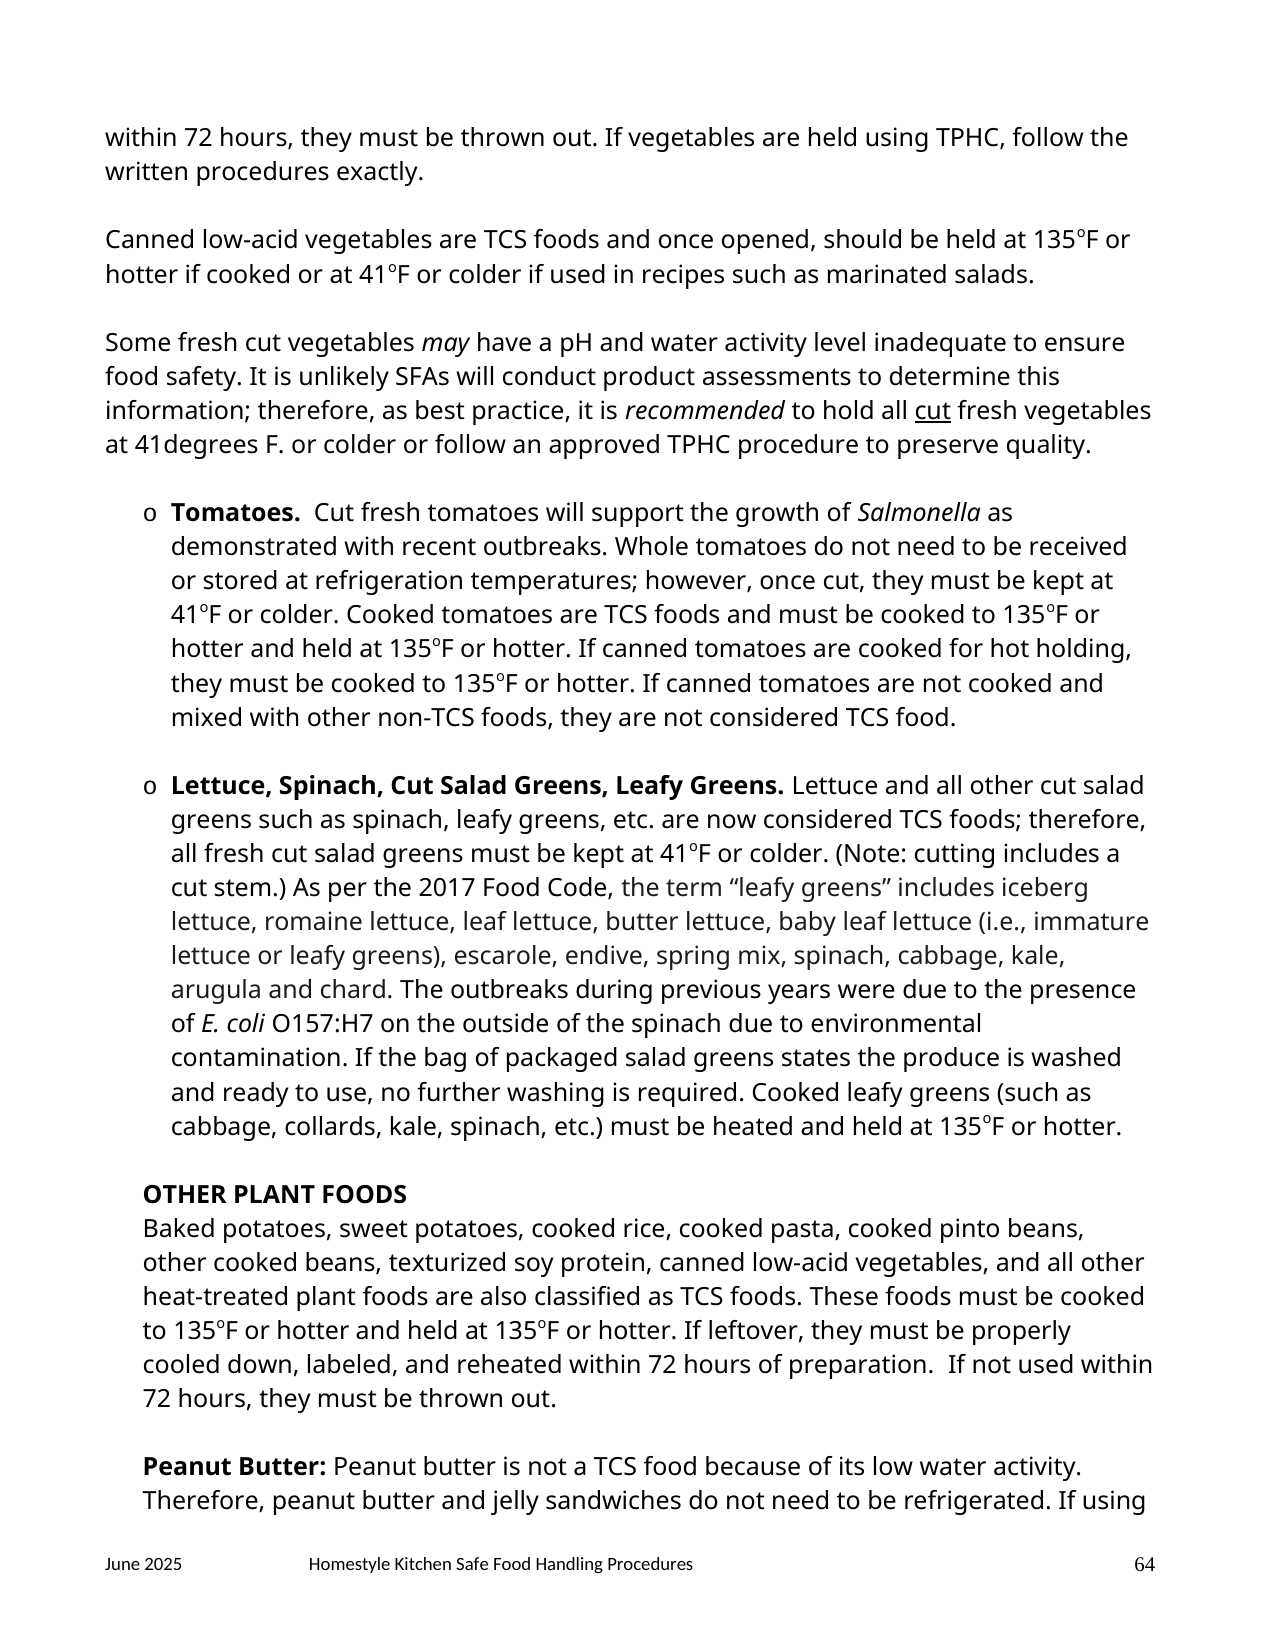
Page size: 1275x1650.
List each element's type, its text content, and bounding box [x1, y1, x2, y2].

list Lettuce, Spinach, Cut Salad Greens, Leafy Greens. Lettuce and all other cut salad greens such as spinach, leafy greens, etc. are now considered TCS foods; therefore, all fresh cut salad greens must be kept at 41oF or colder. (Note: cutting includes a cut stem.) As per the 2017 Food Code, the term “leafy greens” includes iceberg lettuce, romaine lettuce, leaf lettuce, butter lettuce, baby leaf lettuce (i.e., immature lettuce or leafy greens), escarole, endive, spring mix, spinach, cabbage, kale, arugula and chard. The outbreaks during previous years were due to the presence of E. coli O157:H7 on the outside of the spinach due to environmental contamination. If the bag of packaged salad greens states the produce is washed and ready to use, no further washing is required. Cooked leafy greens (such as cabbage, collards, kale, spinach, etc.) must be heated and held at 135oF or hotter. [142, 767, 1155, 1142]
text OTHER PLANT FOODS [142, 1176, 1155, 1210]
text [105, 120, 1155, 188]
text Baked potatoes, sweet potatoes, cooked rice, cooked pasta, cooked pinto beans, other cooked beans, texturized soy protein, canned low-acid vegetables, and all other heat-treated plant foods are also classified as TCS foods. These foods must be cooked to 135oF or hotter and held at 135oF or hotter. If leftover, they must be properly cooled down, labeled, and reheated within 72 hours of preparation. If not used within 72 hours, they must be thrown out. [142, 1210, 1155, 1415]
text Canned low-acid vegetables are TCS foods and once opened, should be held at 135oF or hotter if cooked or at 41oF or colder if used in recipes such as marinated salads. [105, 222, 1155, 290]
list Tomatoes. Cut fresh tomatoes will support the growth of Salmonella as demonstrated with recent outbreaks. Whole tomatoes do not need to be received or stored at refrigeration temperatures; however, once cut, they must be kept at 41oF or colder. Cooked tomatoes are TCS foods and must be cooked to 135oF or hotter and held at 135oF or hotter. If canned tomatoes are cooked for hot holding, they must be cooked to 135oF or hotter. If canned tomatoes are not cooked and mixed with other non-TCS foods, they are not considered TCS food. [142, 495, 1155, 733]
text Some fresh cut vegetables may have a pH and water activity level inadequate to ensure food safety. It is unlikely SFAs will conduct product assessments to determine this information; therefore, as best practice, it is recommended to hold all cut fresh vegetables at 41degrees F. or colder or follow an approved TPHC procedure to preserve quality. [105, 324, 1155, 461]
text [142, 1449, 1155, 1517]
